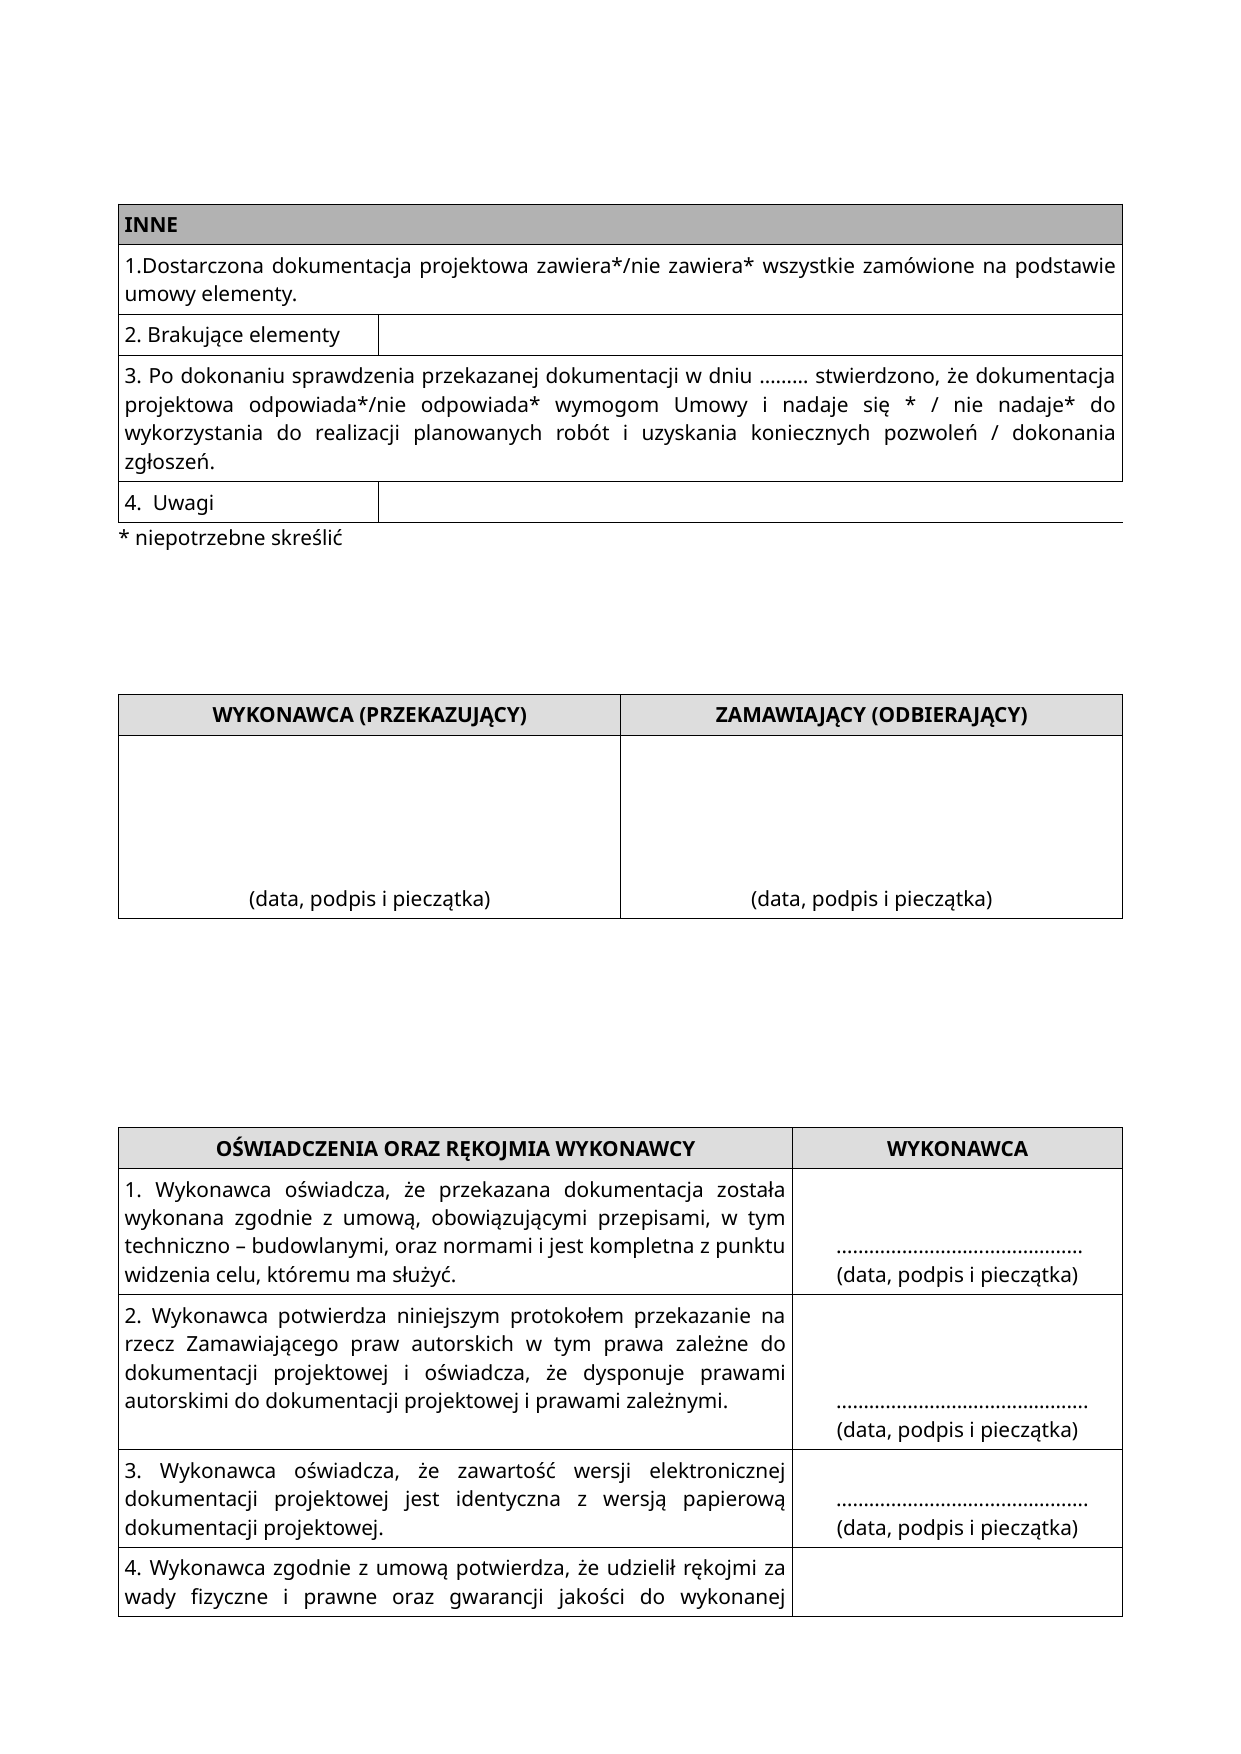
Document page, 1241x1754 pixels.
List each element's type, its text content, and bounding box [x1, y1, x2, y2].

table_header WYKONAWCA [793, 1128, 1122, 1168]
table_cell ………………………………………. (data, podpis i pieczątka) [793, 1295, 1122, 1449]
table_header OŚWIADCZENIA ORAZ RĘKOJMIA WYKONAWCY [119, 1128, 792, 1168]
table_cell 2. Brakujące elementy [119, 315, 378, 355]
text * niepotrzebne skreślić [118, 523, 1122, 551]
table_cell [119, 1548, 792, 1616]
table_cell 3. Po dokonaniu sprawdzenia przekazanej dokumentacji w dniu ……… stwierdzono, że dokumentacja projektowa odpowiada*/nie odpowiada* wymogom Umowy i nadaje się * / nie nadaje* do wykorzystania do realizacji planowanych robót i uzyskania koniecznych pozwoleń / dokonania zgłoszeń. [119, 356, 1122, 481]
table_header ZAMAWIAJĄCY (ODBIERAJĄCY) [621, 695, 1122, 735]
table_cell (data, podpis i pieczątka) [621, 736, 1122, 918]
table_cell 2. Wykonawca potwierdza niniejszym protokołem przekazanie na rzecz Zamawiającego praw autorskich w tym prawa zależne do dokumentacji projektowej i oświadcza, że dysponuje prawami autorskimi do dokumentacji projektowej i prawami zależnymi. [119, 1295, 792, 1449]
table_cell [379, 315, 1122, 355]
table_cell ……………………………………… (data, podpis i pieczątka) [793, 1169, 1122, 1294]
table_cell 1.Dostarczona dokumentacja projektowa zawiera*/nie zawiera* wszystkie zamówione na podstawie umowy elementy. [119, 245, 1122, 314]
table_cell ………………………………………. (data, podpis i pieczątka) [793, 1450, 1122, 1547]
table_cell (data, podpis i pieczątka) [119, 736, 620, 918]
table_cell 4. Uwagi [119, 482, 378, 522]
table_cell 1. Wykonawca oświadcza, że przekazana dokumentacja została wykonana zgodnie z umową, obowiązującymi przepisami, w tym techniczno – budowlanymi, oraz normami i jest kompletna z punktu widzenia celu, któremu ma służyć. [119, 1169, 792, 1294]
table_cell [379, 482, 1123, 522]
table_header INNE [119, 205, 1122, 244]
table_header WYKONAWCA (PRZEKAZUJĄCY) [119, 695, 620, 735]
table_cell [793, 1548, 1122, 1616]
table_cell 3. Wykonawca oświadcza, że zawartość wersji elektronicznej dokumentacji projektowej jest identyczna z wersją papierową dokumentacji projektowej. [119, 1450, 792, 1547]
